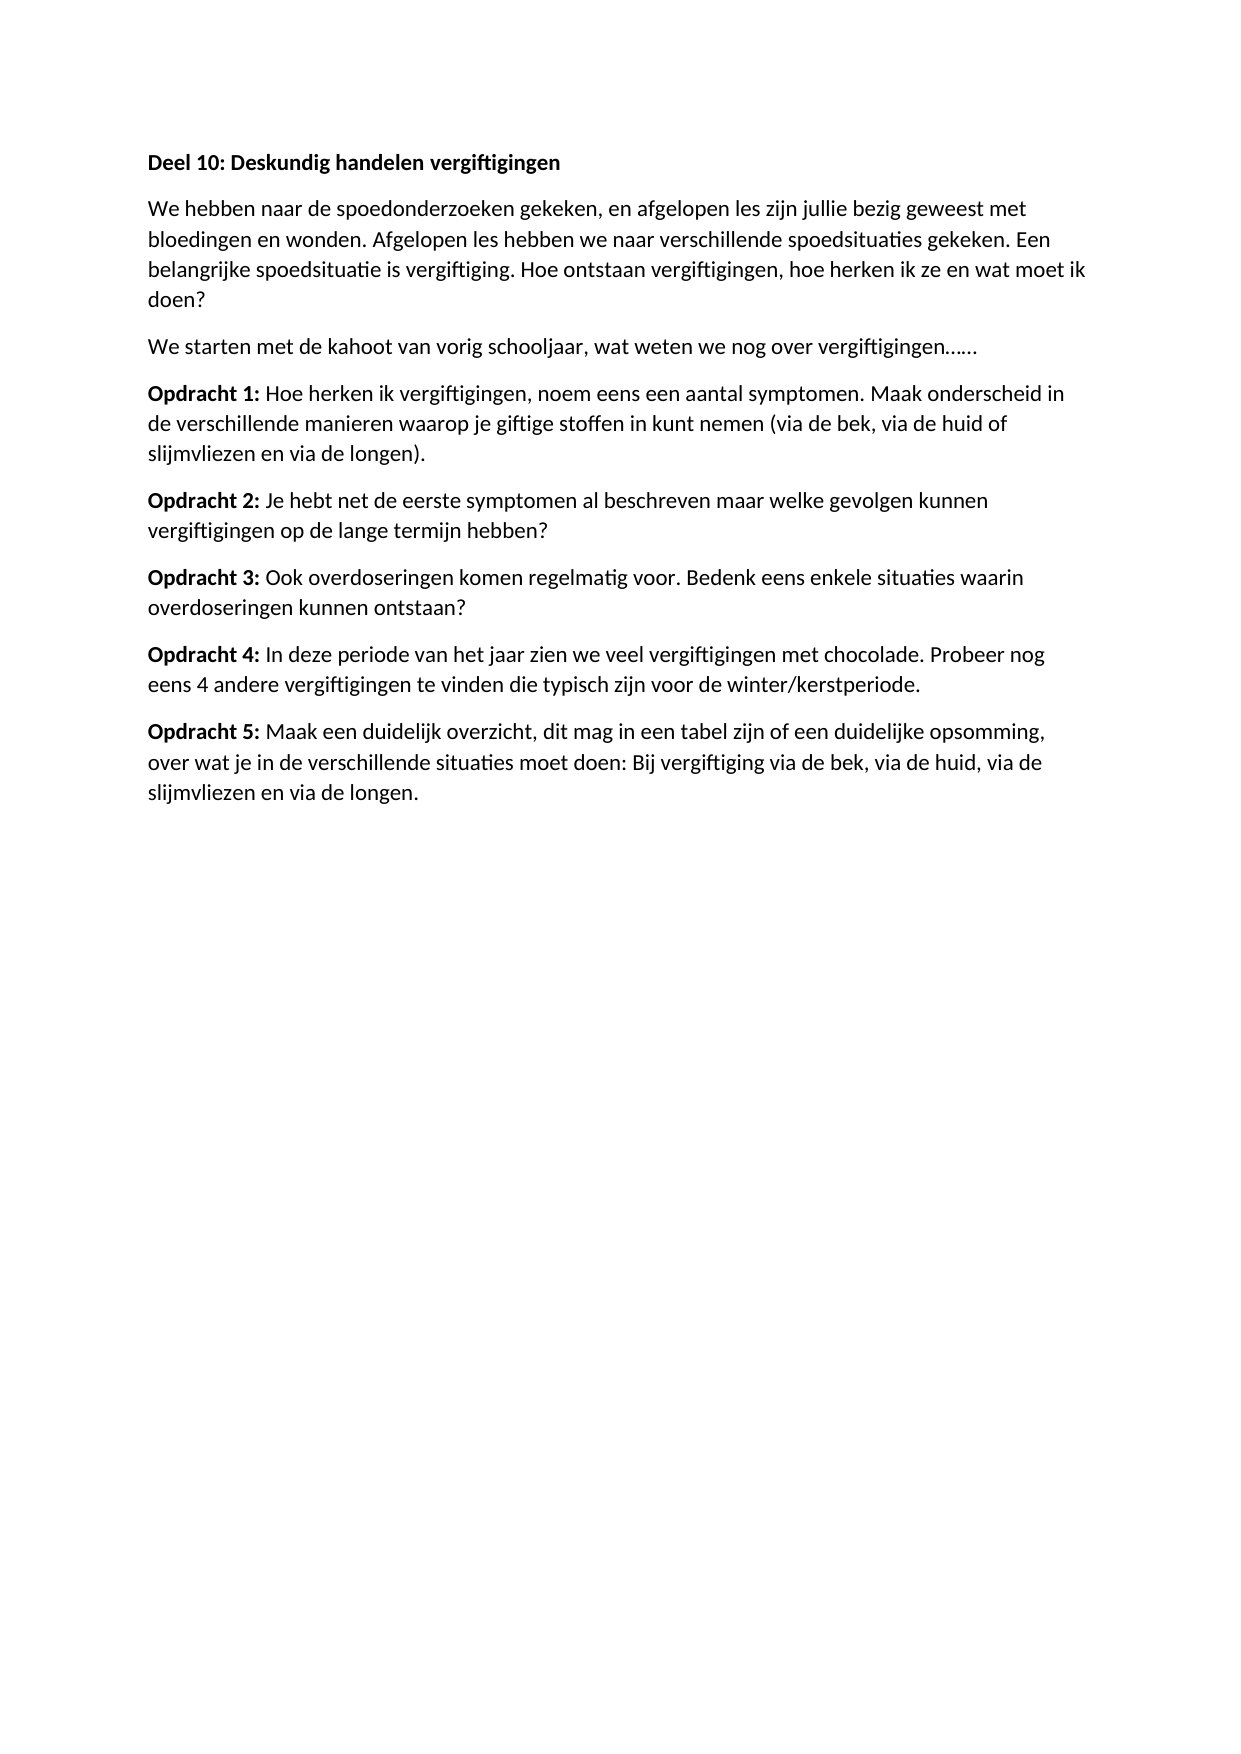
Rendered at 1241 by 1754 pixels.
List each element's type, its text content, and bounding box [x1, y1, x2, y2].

text Deel 10: Deskundig handelen vergiftigingen [148, 148, 1093, 176]
text We starten met de kahoot van vorig schooljaar, wat weten we nog over vergiftigingen…… [148, 332, 1093, 360]
text Opdracht 2: Je hebt net de eerste symptomen al beschreven maar welke gevolgen kunnen vergiftigingen op de lange termijn hebben? [148, 486, 1093, 544]
text Opdracht 3: Ook overdoseringen komen regelmatig voor. Bedenk eens enkele situaties waarin overdoseringen kunnen ontstaan? [148, 563, 1093, 621]
text We hebben naar de spoedonderzoeken gekeken, en afgelopen les zijn jullie bezig geweest met bloedingen en wonden. Afgelopen les hebben we naar verschillende spoedsituaties gekeken. Een belangrijke spoedsituatie is vergiftiging. Hoe ontstaan vergiftigingen, hoe herken ik ze en wat moet ik doen? [148, 194, 1093, 313]
text Opdracht 1: Hoe herken ik vergiftigingen, noem eens een aantal symptomen. Maak onderscheid in de verschillende manieren waarop je giftige stoffen in kunt nemen (via de bek, via de huid of slijmvliezen en via de longen). [148, 379, 1093, 467]
text Opdracht 4: In deze periode van het jaar zien we veel vergiftigingen met chocolade. Probeer nog eens 4 andere vergiftigingen te vinden die typisch zijn voor de winter/kerstperiode. [148, 640, 1093, 698]
text Opdracht 5: Maak een duidelijk overzicht, dit mag in een tabel zijn of een duidelijke opsomming, over wat je in de verschillende situaties moet doen: Bij vergiftiging via de bek, via de huid, via de slijmvliezen en via de longen. [148, 717, 1093, 806]
